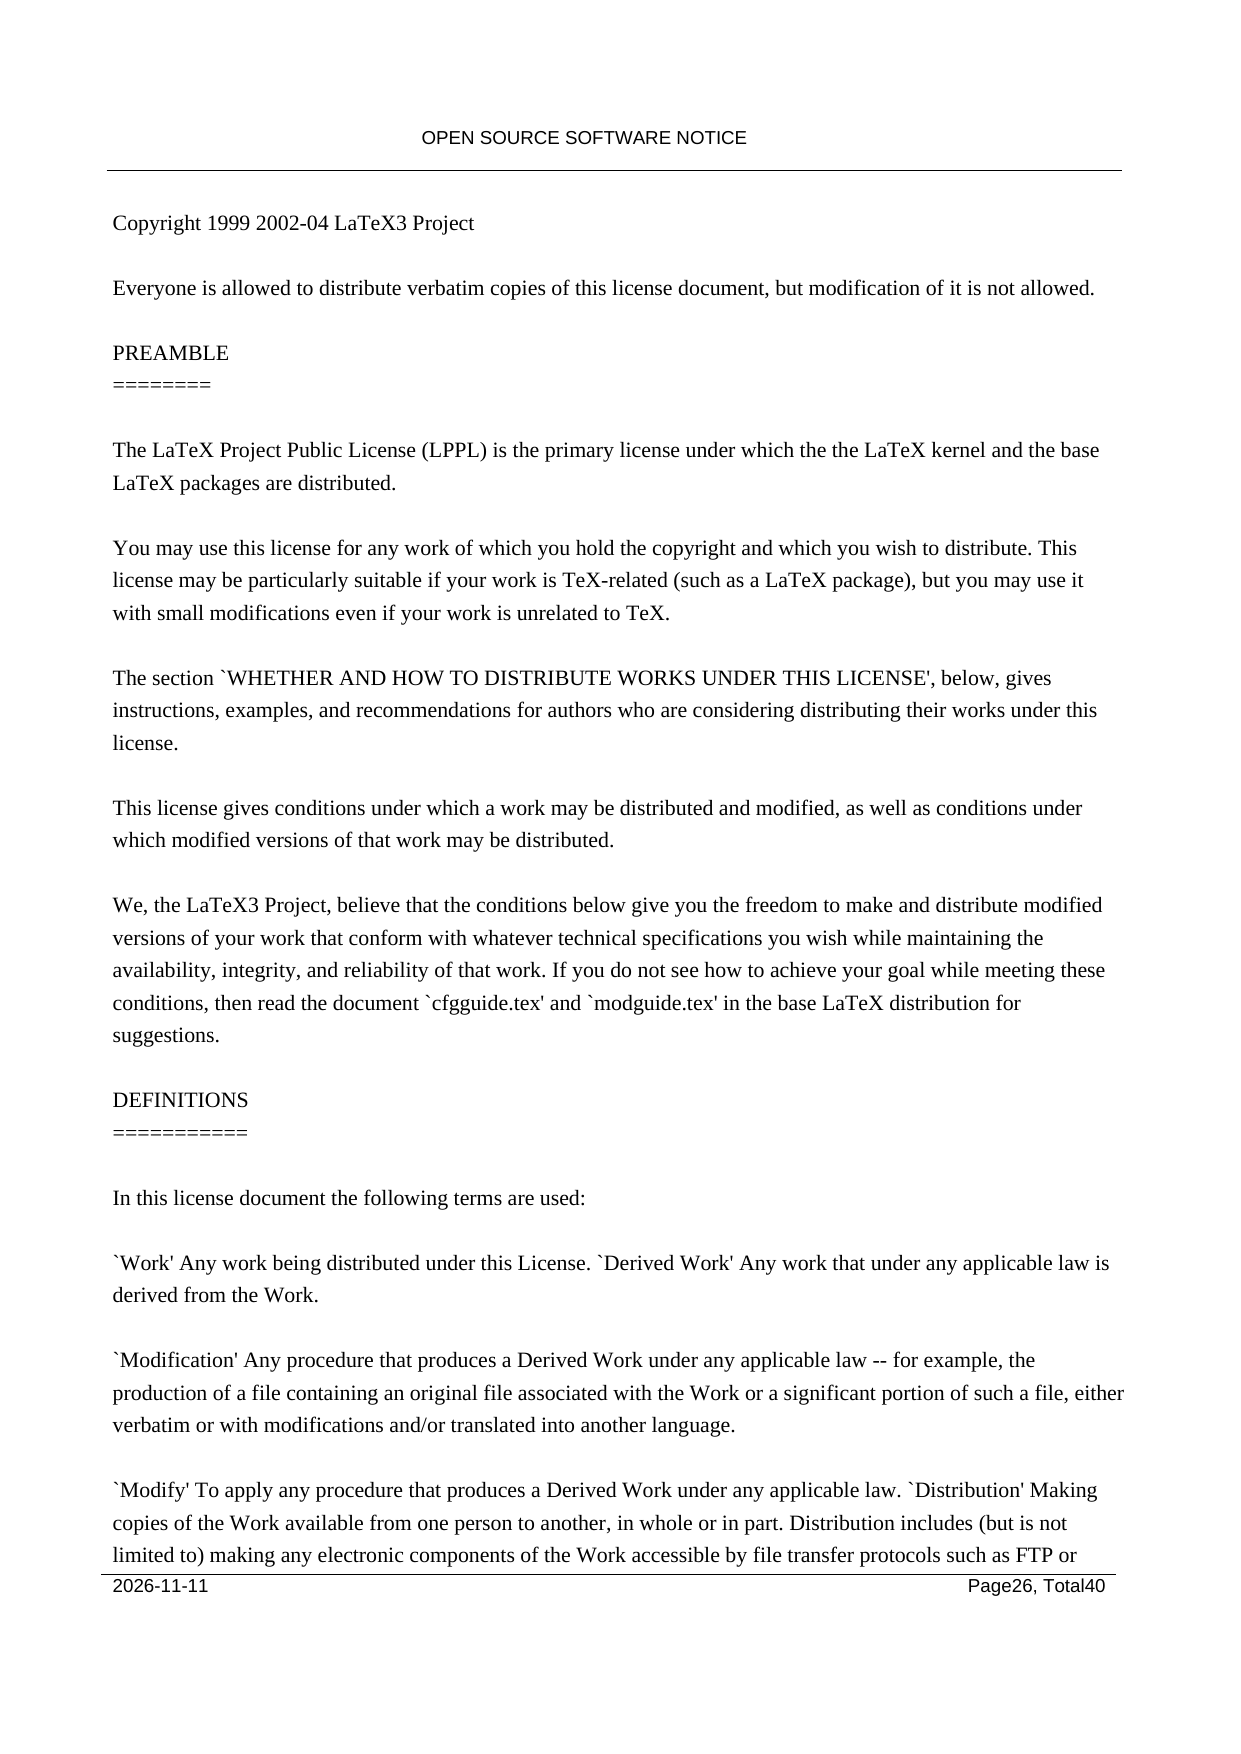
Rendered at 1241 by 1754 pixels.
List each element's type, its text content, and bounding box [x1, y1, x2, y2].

text `Modification' Any procedure that produces a Derived Work under any applicable law -- for example, the production of a file containing an original file associated with the Work or a significant portion of such a file, either verbatim or with modifications and/or translated into another language. [112, 1344, 1128, 1441]
text In this license document the following terms are used: [112, 1181, 1128, 1214]
text This license gives conditions under which a work may be distributed and modified, as well as conditions under which modified versions of that work may be distributed. [112, 791, 1128, 856]
text The section `WHETHER AND HOW TO DISTRIBUTE WORKS UNDER THIS LICENSE', below, gives instructions, examples, and recommendations for authors who are considering distributing their works under this license. [112, 661, 1128, 759]
text DEFINITIONS [112, 1084, 1128, 1116]
text We, the LaTeX3 Project, believe that the conditions below give you the freedom to make and distribute modified versions of your work that conform with whatever technical specifications you wish while maintaining the availability, integrity, and reliability of that work. If you do not see how to achieve your goal while meeting these conditions, then read the document `cfgguide.tex' and `modguide.tex' in the base LaTeX distribution for suggestions. [112, 889, 1128, 1051]
text The LaTeX Project Public License (LPPL) is the primary license under which the the LaTeX kernel and the base LaTeX packages are distributed. [112, 434, 1128, 499]
text Everyone is allowed to distribute verbatim copies of this license document, but modification of it is not allowed. [112, 271, 1128, 304]
text =========== [112, 1116, 1128, 1149]
text PREAMBLE [112, 336, 1128, 369]
text You may use this license for any work of which you hold the copyright and which you wish to distribute. This license may be particularly suitable if your work is TeX-related (such as a LaTeX package), but you may use it with small modifications even if your work is unrelated to TeX. [112, 531, 1128, 629]
text ======== [112, 369, 1128, 401]
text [112, 1474, 1128, 1571]
text `Work' Any work being distributed under this License. `Derived Work' Any work that under any applicable law is derived from the Work. [112, 1246, 1128, 1311]
text Copyright 1999 2002-04 LaTeX3 Project [112, 206, 1128, 239]
